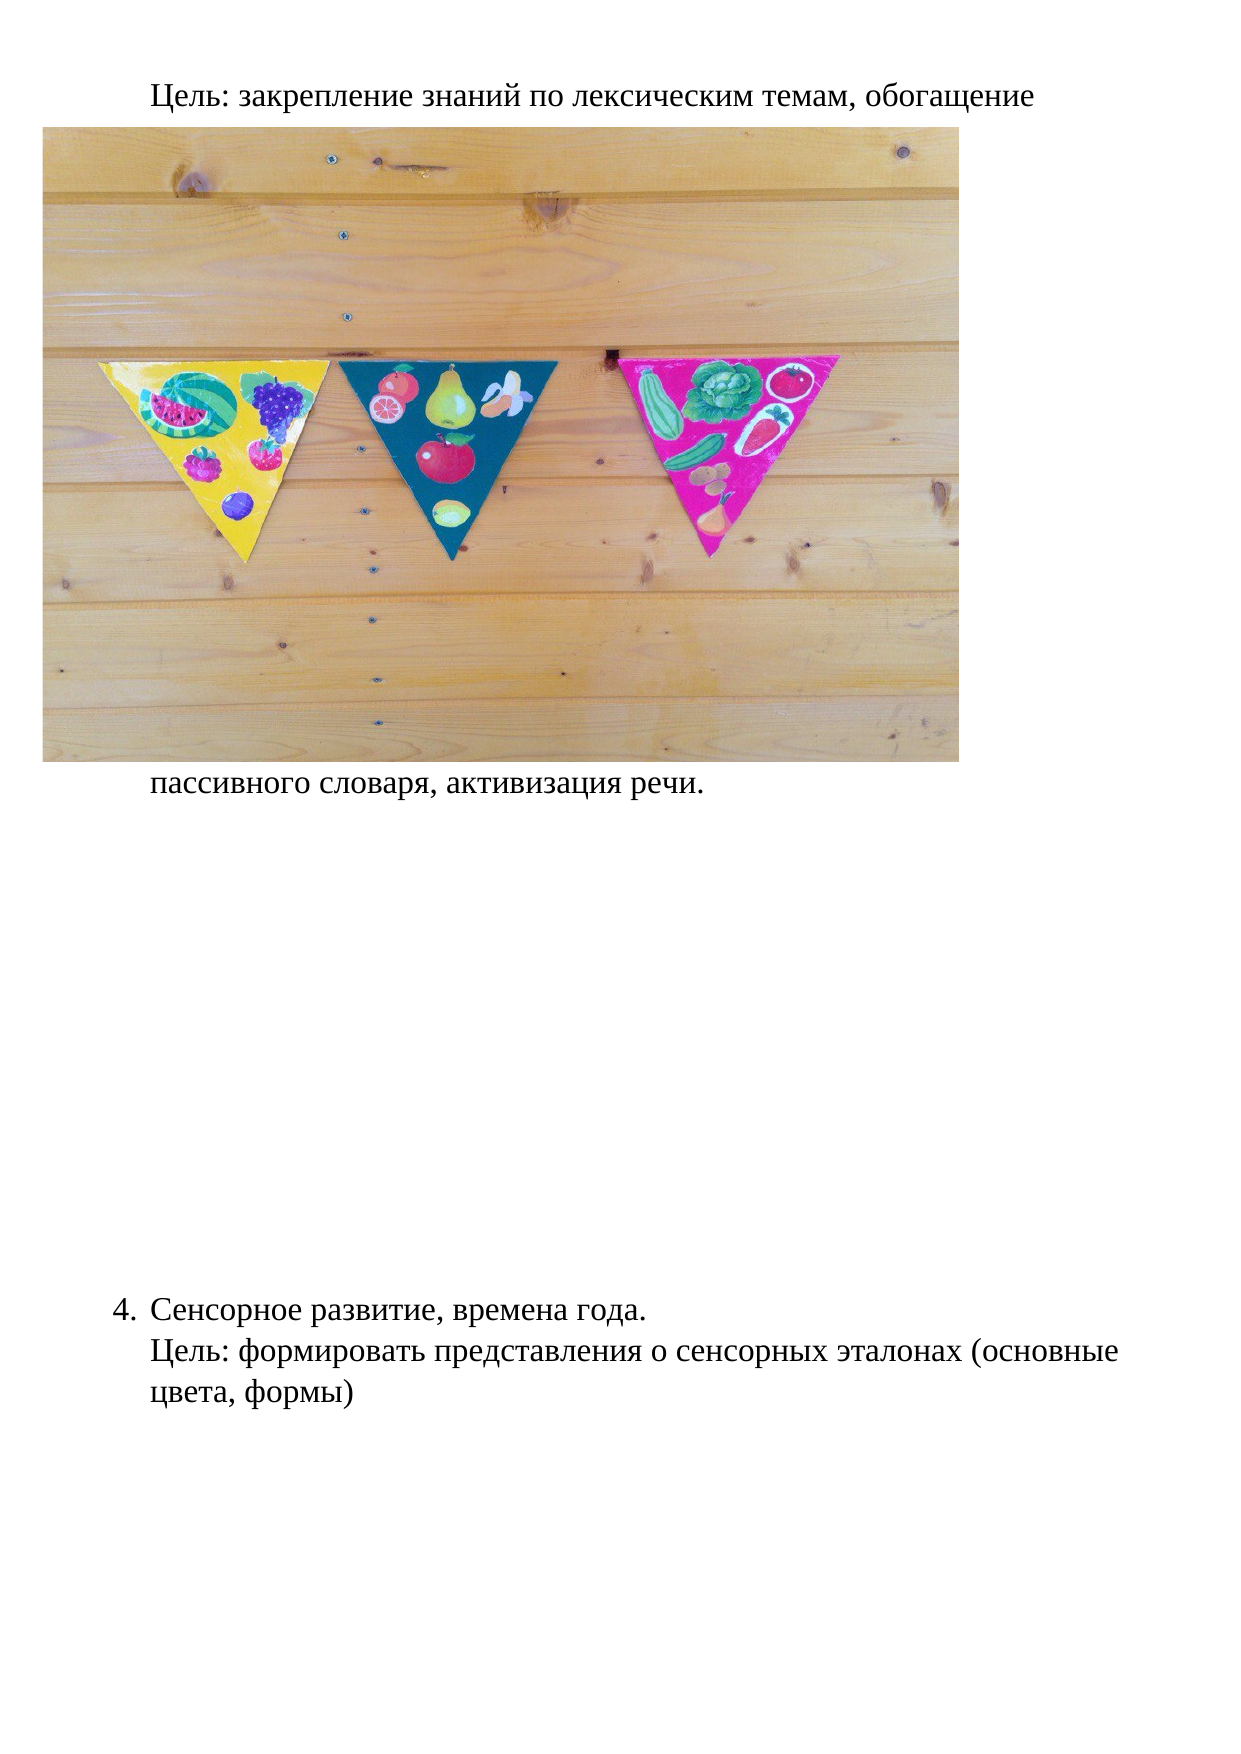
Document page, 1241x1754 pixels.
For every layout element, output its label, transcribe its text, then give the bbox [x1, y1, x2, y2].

list Цель: формировать представления о сенсорных эталонах (основные цвета, формы) [150, 1330, 1165, 1410]
list Сенсорное развитие, времена года. [112, 1289, 1165, 1327]
picture [42, 127, 959, 762]
